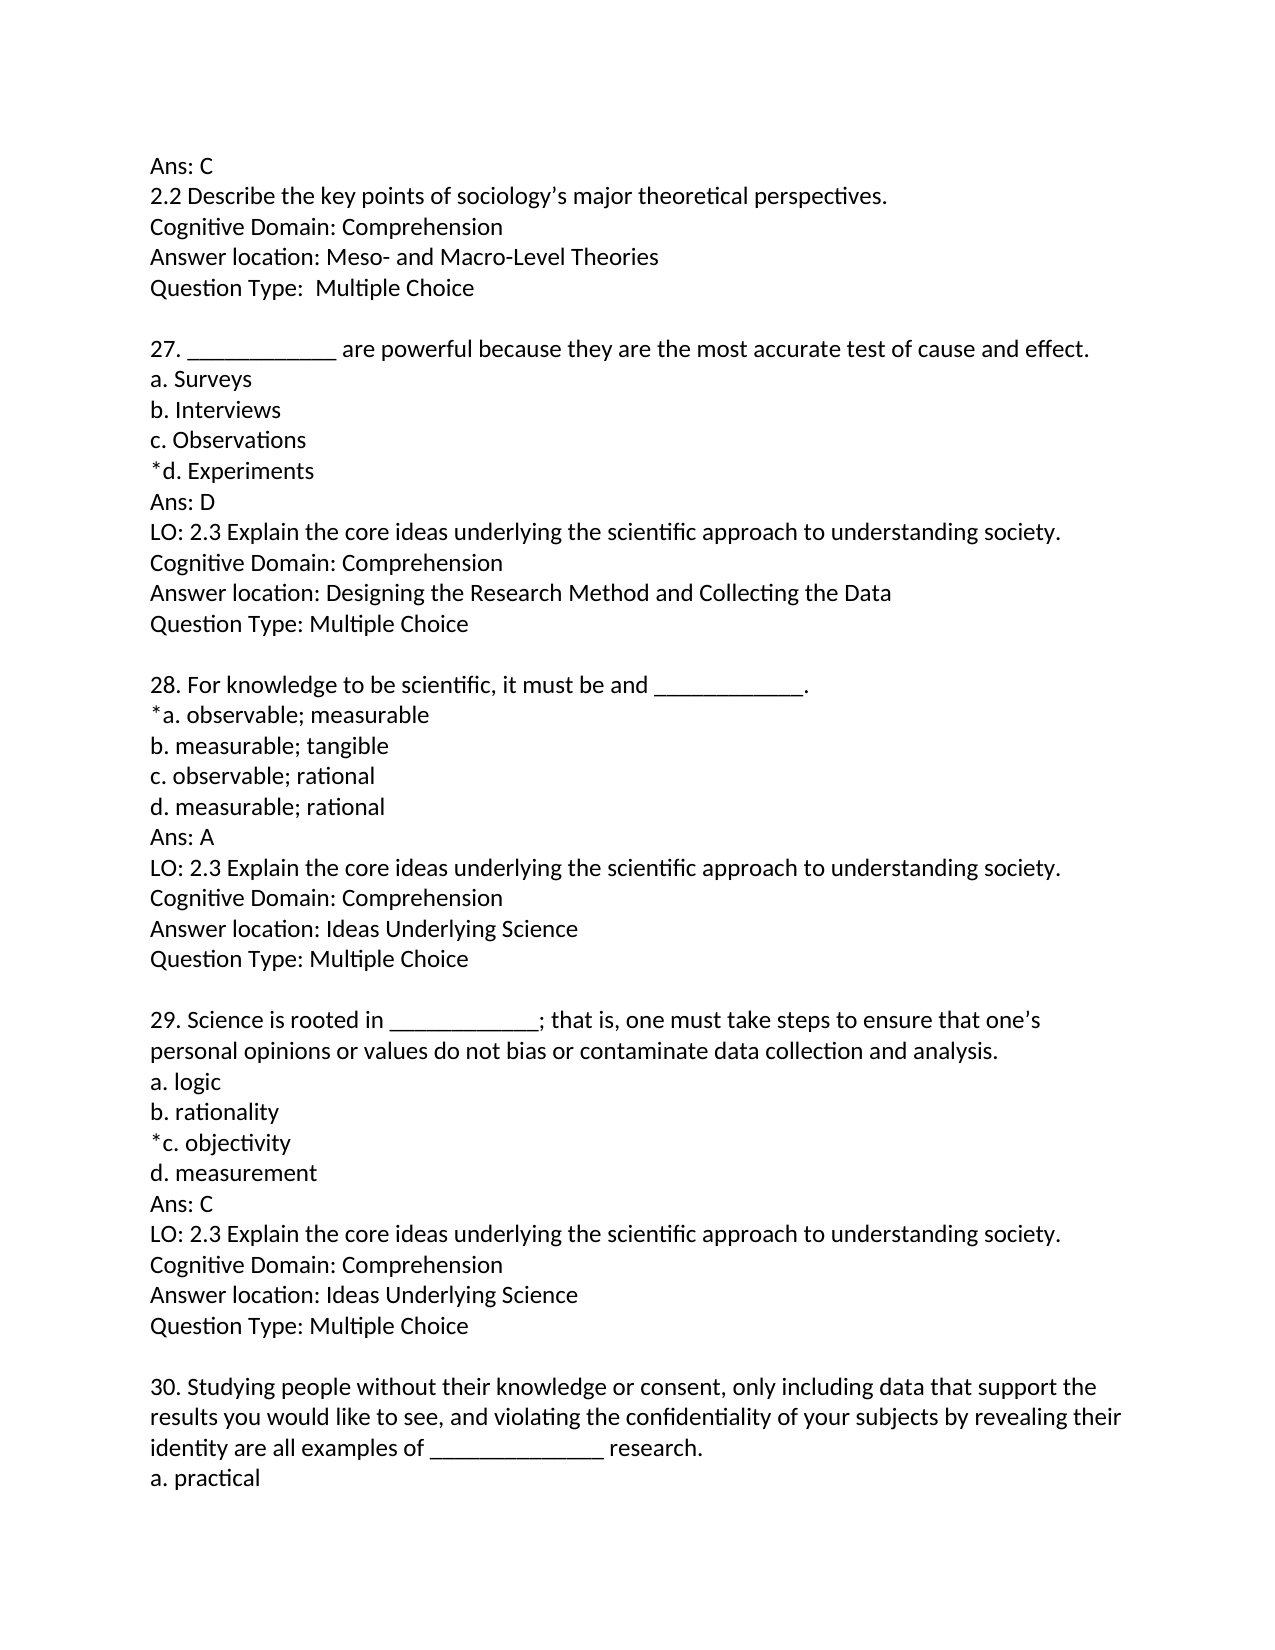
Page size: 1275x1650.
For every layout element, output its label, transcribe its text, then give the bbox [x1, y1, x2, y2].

text d. measurement [150, 1157, 1125, 1188]
text b. rationality [150, 1096, 1125, 1127]
text LO: 2.3 Explain the core ideas underlying the scientific approach to understanding society. [150, 516, 1125, 547]
text b. measurable; tangible [150, 730, 1125, 760]
text Ans: A [150, 821, 1125, 852]
text 30. Studying people without their knowledge or consent, only including data that support the results you would like to see, and violating the confidentiality of your subjects by revealing their identity are all examples of ______________ research. [150, 1371, 1125, 1462]
text a. logic [150, 1066, 1125, 1096]
text Cognitive Domain: Comprehension [150, 211, 1125, 242]
text LO: 2.3 Explain the core ideas underlying the scientific approach to understanding society. [150, 1218, 1125, 1249]
text Question Type: Multiple Choice [150, 1310, 1125, 1340]
text c. Observations [150, 425, 1125, 455]
text a. practical [150, 1462, 1125, 1493]
text 27. ____________ are powerful because they are the most accurate test of cause and effect. [150, 333, 1125, 364]
text *a. observable; measurable [150, 699, 1125, 730]
text 2.2 Describe the key points of sociology’s major theoretical perspectives. [150, 181, 1125, 211]
text Ans: C [150, 1188, 1125, 1218]
text Question Type: Multiple Choice [150, 272, 1125, 303]
text Answer location: Designing the Research Method and Collecting the Data [150, 577, 1125, 608]
text 28. For knowledge to be scientific, it must be and ____________. [150, 669, 1125, 699]
text c. observable; rational [150, 760, 1125, 791]
text 29. Science is rooted in ____________; that is, one must take steps to ensure that one’s personal opinions or values do not bias or contaminate data collection and analysis. [150, 1004, 1125, 1066]
text Cognitive Domain: Comprehension [150, 1249, 1125, 1279]
text b. Interviews [150, 394, 1125, 425]
text Cognitive Domain: Comprehension [150, 547, 1125, 577]
text a. Surveys [150, 364, 1125, 394]
text Answer location: Ideas Underlying Science [150, 913, 1125, 943]
text Question Type: Multiple Choice [150, 608, 1125, 638]
text d. measurable; rational [150, 791, 1125, 821]
text Answer location: Ideas Underlying Science [150, 1279, 1125, 1310]
text Ans: D [150, 486, 1125, 516]
text Answer location: Meso- and Macro-Level Theories [150, 242, 1125, 272]
text *c. objectivity [150, 1127, 1125, 1157]
text Ans: C [150, 150, 1125, 181]
text Cognitive Domain: Comprehension [150, 882, 1125, 913]
text Question Type: Multiple Choice [150, 943, 1125, 974]
text *d. Experiments [150, 455, 1125, 486]
text LO: 2.3 Explain the core ideas underlying the scientific approach to understanding society. [150, 852, 1125, 882]
